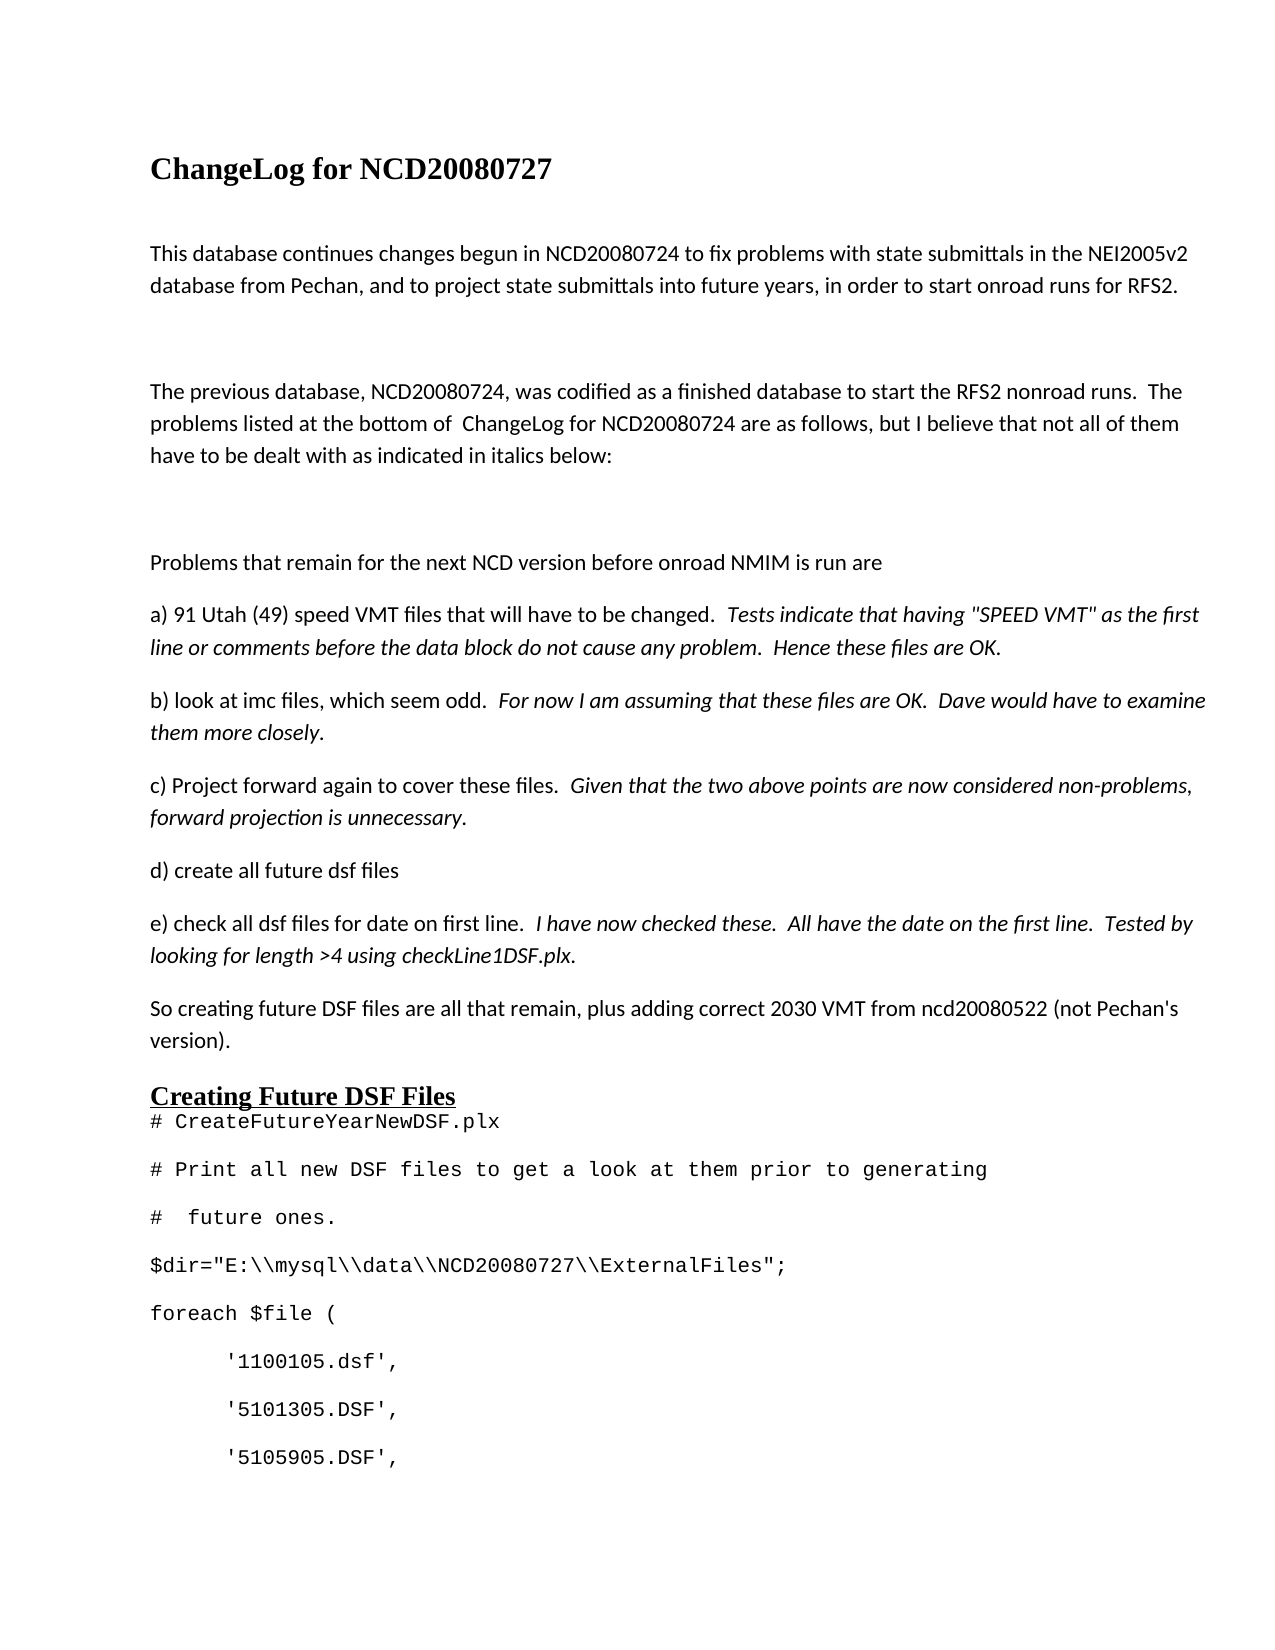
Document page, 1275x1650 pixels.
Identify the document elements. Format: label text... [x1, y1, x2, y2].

text So creating future DSF files are all that remain, plus adding correct 2030 VMT from ncd20080522 (not Pechan's version). [150, 994, 1215, 1055]
subtitle Creating Future DSF Files [150, 1080, 1215, 1111]
subtitle ChangeLog for NCD20080727 [150, 150, 1215, 186]
text '1100105.dsf', [150, 1351, 1215, 1374]
text e) check all dsf files for date on first line. I have now checked these. All have the date on the first line. Tested by looking for length >4 using checkLine1DSF.plx. [150, 909, 1215, 969]
text # Print all new DSF files to get a look at them prior to generating [150, 1159, 1215, 1182]
text $dir="E:\\mysql\\data\\NCD20080727\\ExternalFiles"; [150, 1255, 1215, 1278]
text '5105905.DSF', [150, 1447, 1215, 1471]
text a) 91 Utah (49) speed VMT files that will have to be changed. Tests indicate that having "SPEED VMT" as the first line or comments before the data block do not cause any problem. Hence these files are OK. [150, 601, 1215, 661]
text # future ones. [150, 1207, 1215, 1231]
text '5101305.DSF', [150, 1399, 1215, 1423]
text This database continues changes begun in NCD20080724 to fix problems with state submittals in the NEI2005v2 database from Pechan, and to project state submittals into future years, in order to start onroad runs for RFS2. [150, 239, 1215, 299]
text Problems that remain for the next NCD version before onroad NMIM is run are [150, 548, 1215, 576]
text # CreateFutureYearNewDSF.plx [150, 1111, 1215, 1134]
text c) Project forward again to cover these files. Given that the two above points are now considered non-problems, forward projection is unnecessary. [150, 771, 1215, 831]
text b) look at imc files, which seem odd. For now I am assuming that these files are OK. Dave would have to examine them more closely. [150, 686, 1215, 746]
text foreach $file ( [150, 1303, 1215, 1327]
text d) create all future dsf files [150, 856, 1215, 884]
text The previous database, NCD20080724, was codified as a finished database to start the RFS2 nonroad runs. The problems listed at the bottom of ChangeLog for NCD20080724 are as follows, but I believe that not all of them have to be dealt with as indicated in italics below: [150, 377, 1215, 469]
